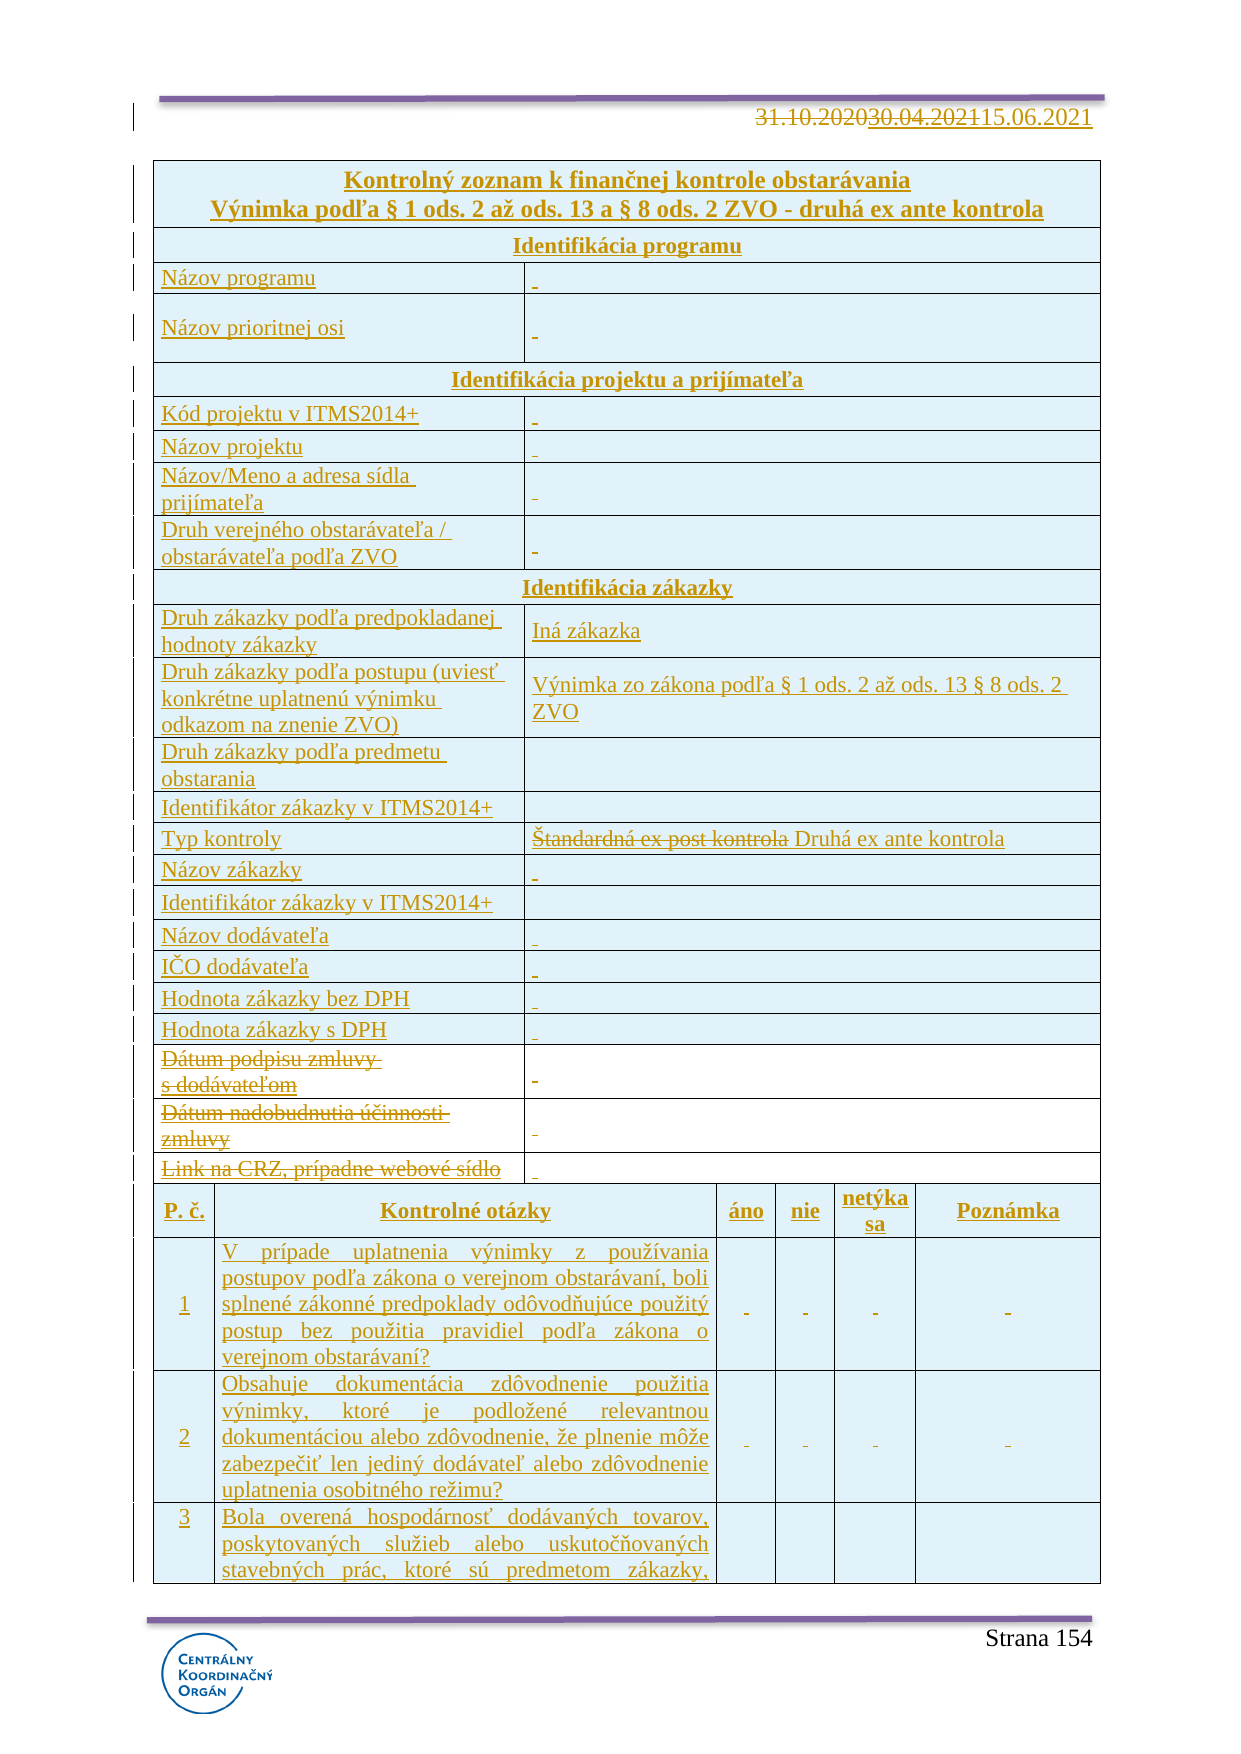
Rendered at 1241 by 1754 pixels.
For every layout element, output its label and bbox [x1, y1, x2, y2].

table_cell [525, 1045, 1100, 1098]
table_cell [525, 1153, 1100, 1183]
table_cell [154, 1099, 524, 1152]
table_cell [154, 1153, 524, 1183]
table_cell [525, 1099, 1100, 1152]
picture [159, 1631, 272, 1713]
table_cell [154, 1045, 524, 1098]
